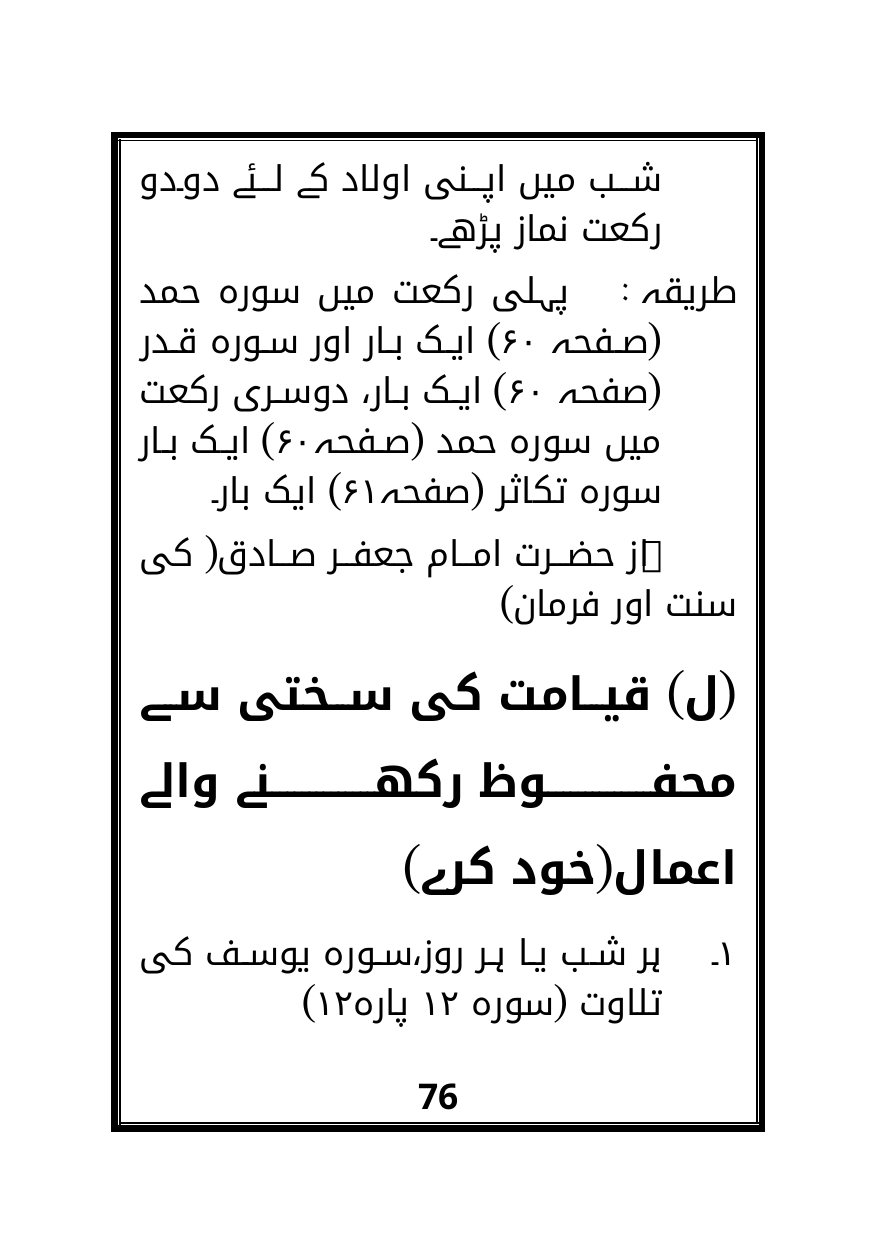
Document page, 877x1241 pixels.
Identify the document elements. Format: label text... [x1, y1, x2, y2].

text ۱۔ ہر شب یا ہر روز،سورہ یوسف کی تلاوت (سورہ ۱۲ پارہ۱۲) [139, 925, 737, 1025]
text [139, 151, 737, 251]
subtitle (ل) قیامت کی سختی سے محفوظ رکھنے والے اعمال(خود کرے) [139, 651, 737, 912]
text طریقہ : پہلی رکعت میں سورہ حمد (صفحہ ۶۰) ایک بار اور سورہ قدر (صفحہ ۶۰) ایک بار، دوسری رکعت میں سورہ حمد (صفحہ۶۰) ایک بار سورہ تکاثر (صفحہ۶۱) ایک بار۔ [139, 264, 737, 514]
text (از حضرت امام جعفر صادق ﷣ کی سنت اور فرمان) [139, 526, 737, 626]
